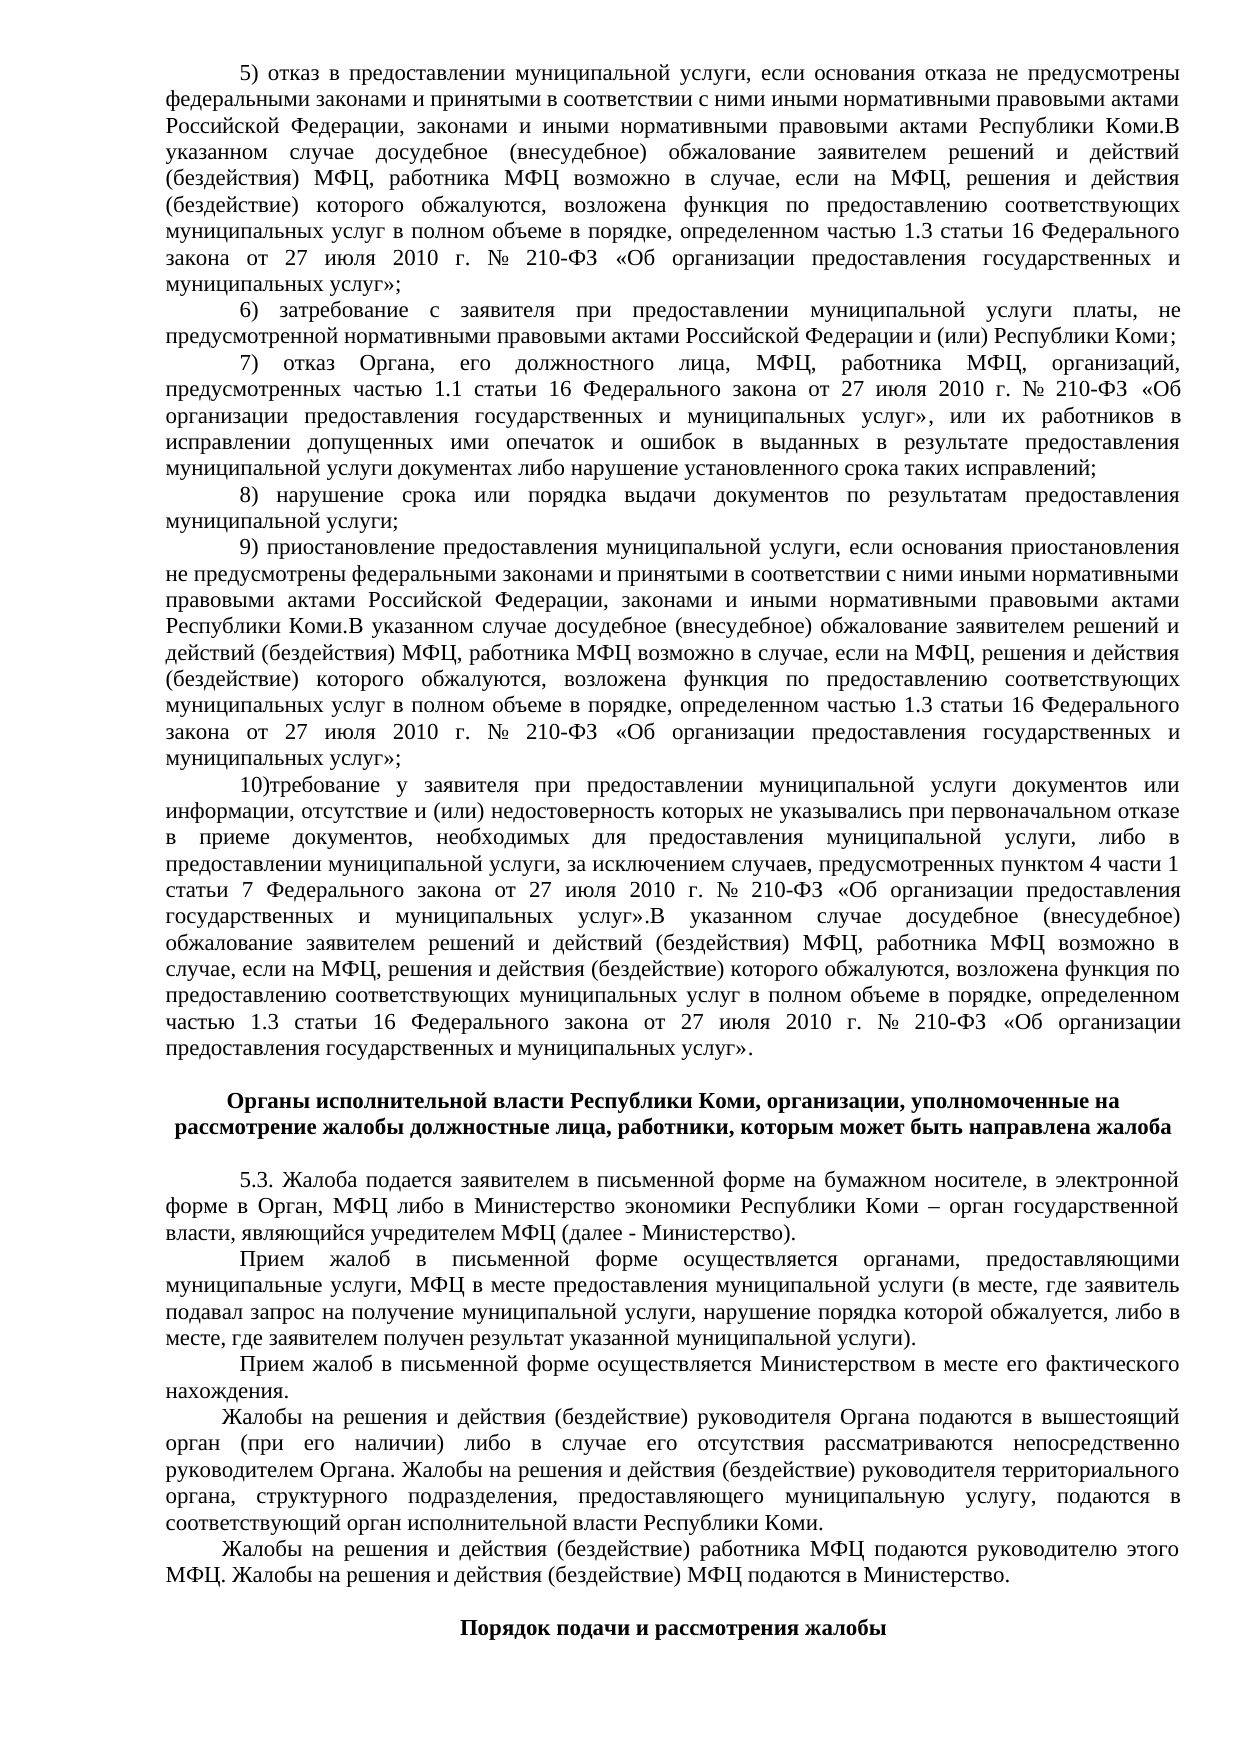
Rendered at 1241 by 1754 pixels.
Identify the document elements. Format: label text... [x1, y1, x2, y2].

text Жалобы на решения и действия (бездействие) руководителя Органа подаются в вышестоящий орган (при его наличии) либо в случае его отсутствия рассматриваются непосредственно руководителем Органа. Жалобы на решения и действия (бездействие) руководителя территориального органа, структурного подразделения, предоставляющего муниципальную услугу, подаются в соответствующий орган исполнительной власти Республики Коми. [165, 1403, 1181, 1535]
text 7) отказ Органа, его должностного лица, МФЦ, работника МФЦ, организаций, предусмотренных частью 1.1 статьи 16 Федерального закона от 27 июля 2010 г. № 210-ФЗ «Об организации предоставления государственных и муниципальных услуг», или их работников в исправлении допущенных ими опечаток и ошибок в выданных в результате предоставления муниципальной услуги документах либо нарушение установленного срока таких исправлений; [165, 349, 1181, 481]
text 8) нарушение срока или порядка выдачи документов по результатам предоставления муниципальной услуги; [165, 481, 1181, 533]
text Порядок подачи и рассмотрения жалобы [165, 1614, 1181, 1640]
text 9) приостановление предоставления муниципальной услуги, если основания приостановления не предусмотрены федеральными законами и принятыми в соответствии с ними иными нормативными правовыми актами Российской Федерации, законами и иными нормативными правовыми актами Республики Коми.В указанном случае досудебное (внесудебное) обжалование заявителем решений и действий (бездействия) МФЦ, работника МФЦ возможно в случае, если на МФЦ, решения и действия (бездействие) которого обжалуются, возложена функция по предоставлению соответствующих муниципальных услуг в полном объеме в порядке, определенном частью 1.3 статьи 16 Федерального закона от 27 июля 2010 г. № 210-ФЗ «Об организации предоставления государственных и муниципальных услуг»; [165, 533, 1181, 771]
text 10)требование у заявителя при предоставлении муниципальной услуги документов или информации, отсутствие и (или) недостоверность которых не указывались при первоначальном отказе в приеме документов, необходимых для предоставления муниципальной услуги, либо в предоставлении муниципальной услуги, за исключением случаев, предусмотренных пунктом 4 части 1 статьи 7 Федерального закона от 27 июля 2010 г. № 210-ФЗ «Об организации предоставления государственных и муниципальных услуг».В указанном случае досудебное (внесудебное) обжалование заявителем решений и действий (бездействия) МФЦ, работника МФЦ возможно в случае, если на МФЦ, решения и действия (бездействие) которого обжалуются, возложена функция по предоставлению соответствующих муниципальных услуг в полном объеме в порядке, определенном частью 1.3 статьи 16 Федерального закона от 27 июля 2010 г. № 210-ФЗ «Об организации предоставления государственных и муниципальных услуг». [165, 771, 1181, 1061]
text Прием жалоб в письменной форме осуществляется Министерством в месте его фактического нахождения. [165, 1350, 1181, 1403]
text 6) затребование с заявителя при предоставлении муниципальной услуги платы, не предусмотренной нормативными правовыми актами Российской Федерации и (или) Республики Коми; [165, 296, 1181, 349]
text 5) отказ в предоставлении муниципальной услуги, если основания отказа не предусмотрены федеральными законами и принятыми в соответствии с ними иными нормативными правовыми актами Российской Федерации, законами и иными нормативными правовыми актами Республики Коми.В указанном случае досудебное (внесудебное) обжалование заявителем решений и действий (бездействия) МФЦ, работника МФЦ возможно в случае, если на МФЦ, решения и действия (бездействие) которого обжалуются, возложена функция по предоставлению соответствующих муниципальных услуг в полном объеме в порядке, определенном частью 1.3 статьи 16 Федерального закона от 27 июля 2010 г. № 210-ФЗ «Об организации предоставления государственных и муниципальных услуг»; [165, 59, 1181, 296]
text 5.3. Жалоба подается заявителем в письменной форме на бумажном носителе, в электронной форме в Орган, МФЦ либо в Министерство экономики Республики Коми – орган государственной власти, являющийся учредителем МФЦ (далее - Министерство). [165, 1166, 1181, 1245]
text Органы исполнительной власти Республики Коми, организации, уполномоченные на рассмотрение жалобы должностные лица, работники, которым может быть направлена жалоба [165, 1087, 1181, 1139]
text Жалобы на решения и действия (бездействие) работника МФЦ подаются руководителю этого МФЦ. Жалобы на решения и действия (бездействие) МФЦ подаются в Министерство. [165, 1535, 1181, 1588]
text Прием жалоб в письменной форме осуществляется органами, предоставляющими муниципальные услуги, МФЦ в месте предоставления муниципальной услуги (в месте, где заявитель подавал запрос на получение муниципальной услуги, нарушение порядка которой обжалуется, либо в месте, где заявителем получен результат указанной муниципальной услуги). [165, 1245, 1181, 1350]
